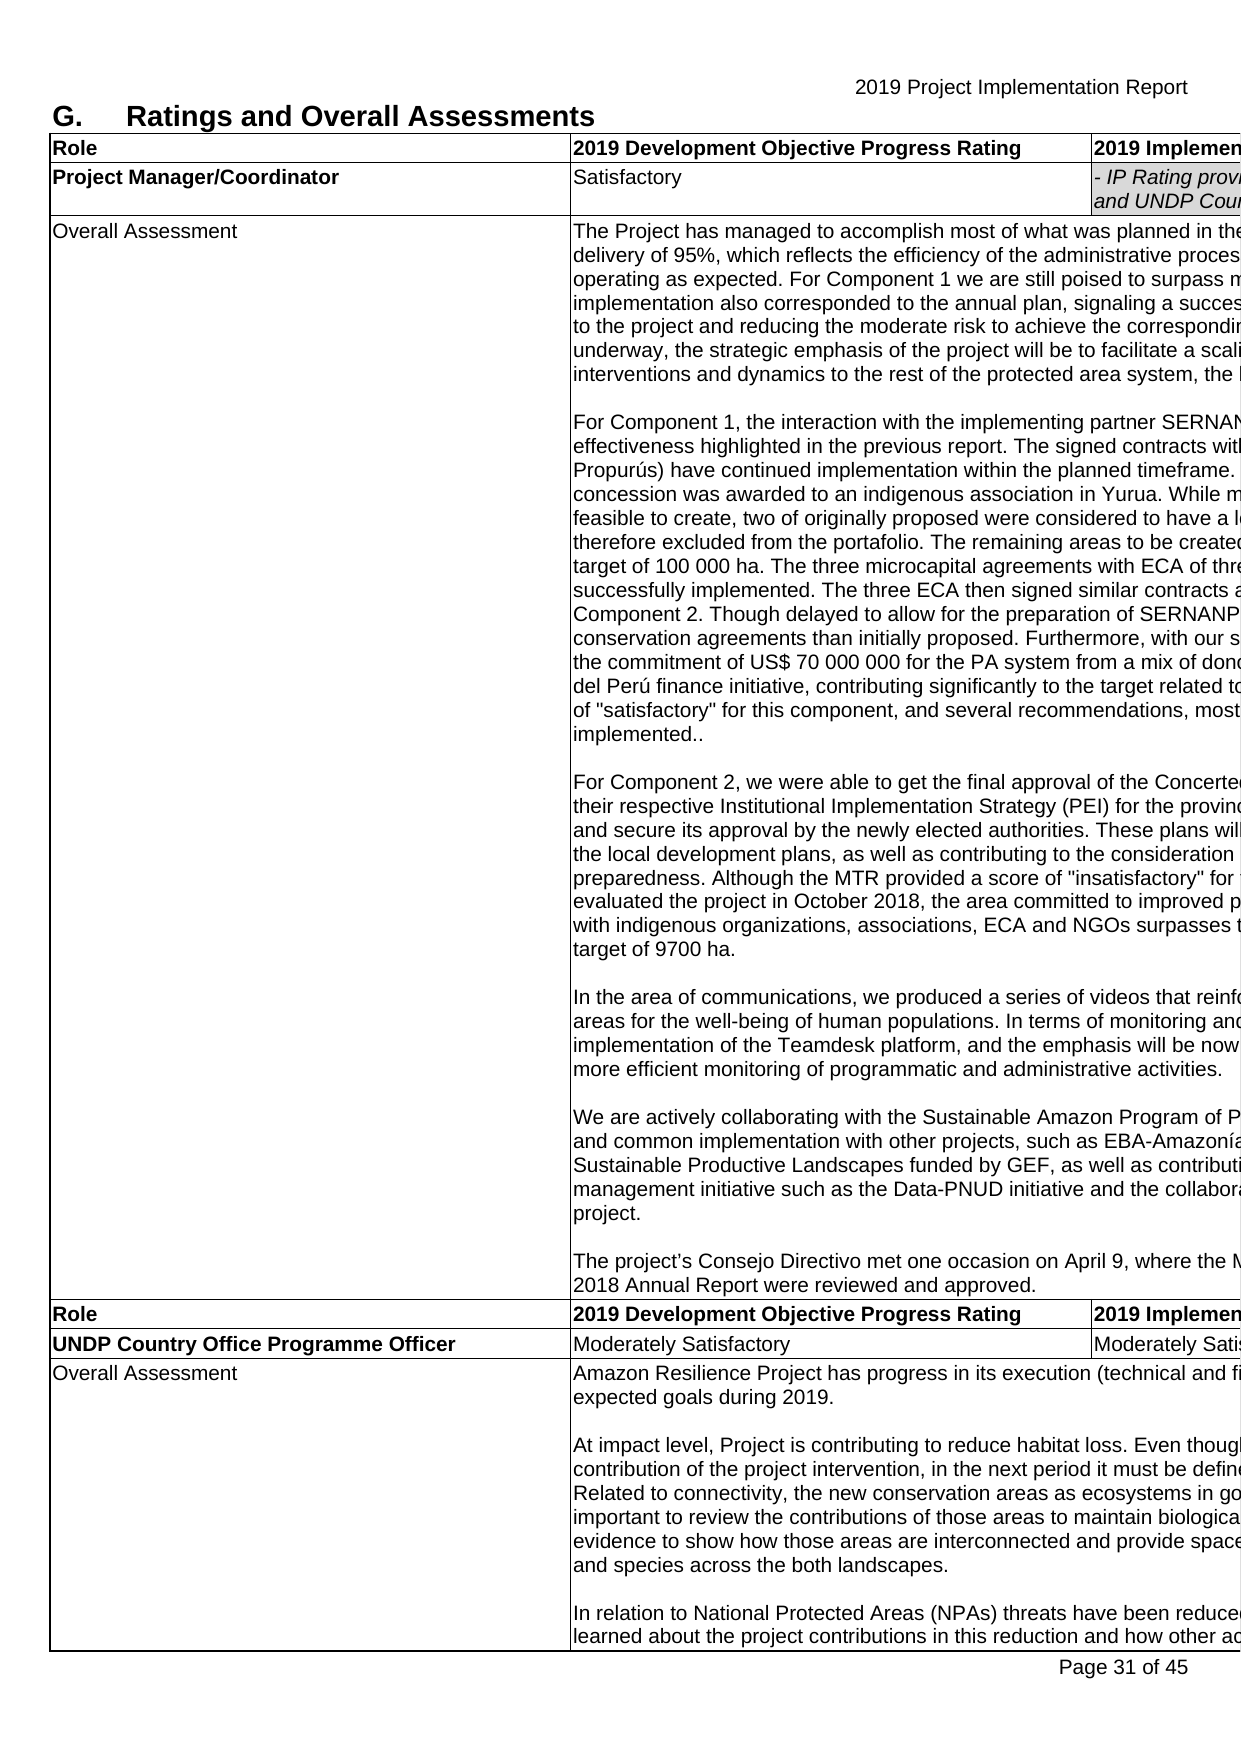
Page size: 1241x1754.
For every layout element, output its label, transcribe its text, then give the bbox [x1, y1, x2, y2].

table_cell Overall Assessment [51, 1359, 570, 1650]
table_cell - IP Rating provided by UNDP-GEF Technical Adviser and UNDP Country Office only - [1092, 163, 1240, 215]
table_cell Overall Assessment [51, 216, 570, 1299]
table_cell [571, 1359, 1240, 1650]
subtitle Ratings and Overall Assessments [52, 99, 1188, 132]
table_header 2019 Implementation Progress Rating [1092, 134, 1240, 162]
table_cell Project Manager/Coordinator [51, 163, 570, 215]
table_cell 2019 Implementation Progress Rating [1092, 1300, 1240, 1328]
table_cell UNDP Country Office Programme Officer [51, 1329, 570, 1357]
table_cell The Project has managed to accomplish most of what was planned in the Annual Work Plann 2018 with a delivery of 95%, which reflects the efficiency of the administrative processes and that, overall, the project is operating as expected. For Component 1 we are still poised to surpass most of the targets. For Component 2, implementation also corresponded to the annual plan, signaling a successful integration of the new coordinator to the project and reducing the moderate risk to achieve the corresponding targets. Since implementation is well underway, the strategic emphasis of the project will be to facilitate a scaling up of the insights, successful interventions and dynamics to the rest of the protected area system, the landscapes and the Peruvian Amazon. For Component 1, the interaction with the implementing partner SERNANP maintained the efficiency and effectiveness highlighted in the previous report. The signed contracts with the three NGOs (ACCA, IBC and Propurús) have continued implementation within the planned timeframe. In June 2019, a 45000ha conservation concession was awarded to an indigenous association in Yurua. While most of the proposed areas are still feasible to create, two of originally proposed were considered to have a low probability of creation and were therefore excluded from the portafolio. The remaining areas to be created still comprise a larger area than the target of 100 000 ha. The three microcapital agreements with ECA of three communal reserves where successfully implemented. The three ECA then signed similar contracts as part of the implementation of Component 2. Though delayed to allow for the preparation of SERNANP guidelines, we will sign more conservation agreements than initially proposed. Furthermore, with our support, SERNANP was able to secure the commitment of US$ 70 000 000 for the PA system from a mix of donors, in the framework of the Patrimonio del Perú finance initiative, contributing significantly to the target related to financing. The MTR provided a score of "satisfactory" for this component, and several recommendations, most of which have been or are being implemented.. For Component 2, we were able to get the final approval of the Concerted Local Development Plans (PDLC) and their respective Institutional Implementation Strategy (PEI) for the province of Oxapampa and 4 of its districts and secure its approval by the newly elected authorities. These plans will allow a larger prominence of the PA in the local development plans, as well as contributing to the consideration of climate related variables and preparedness. Although the MTR provided a score of "insatisfactory" for the component, since the consultants evaluated the project in October 2018, the area committed to improved practices through the project contracts with indigenous organizations, associations, ECA and NGOs surpasses the 11,000 ha, already above the project target of 9700 ha. In the area of communications, we produced a series of videos that reinforce the importance of the conservation areas for the well-being of human populations. In terms of monitoring and evaluation, we postponed the implementation of the Teamdesk platform, and the emphasis will be now on knowledge management, as well as more efficient monitoring of programmatic and administrative activities. We are actively collaborating with the Sustainable Amazon Program of PNUD-Perú, contributing to find sinergies and common implementation with other projects, such as EBA-Amazonía funded by German aid and Sustainable Productive Landscapes funded by GEF, as well as contributing to strengthen knowledge management initiative such as the Data-PNUD initiative and the collaboration with the NASA-UNDP Land on Life project. The project’s Consejo Directivo met one occasion on April 9, where the MTR, the Annual Plan 2019 and the 2018 Annual Report were reviewed and approved. [571, 216, 1240, 1299]
table_cell Moderately Satisfactory [571, 1329, 1091, 1357]
table_cell 2019 Development Objective Progress Rating [571, 1300, 1091, 1328]
table_cell Role [51, 1300, 570, 1328]
table_cell Satisfactory [571, 163, 1091, 215]
table_header 2019 Development Objective Progress Rating [571, 134, 1091, 162]
table_cell Moderately Satisfactory [1092, 1329, 1240, 1357]
table_header Role [51, 134, 570, 162]
